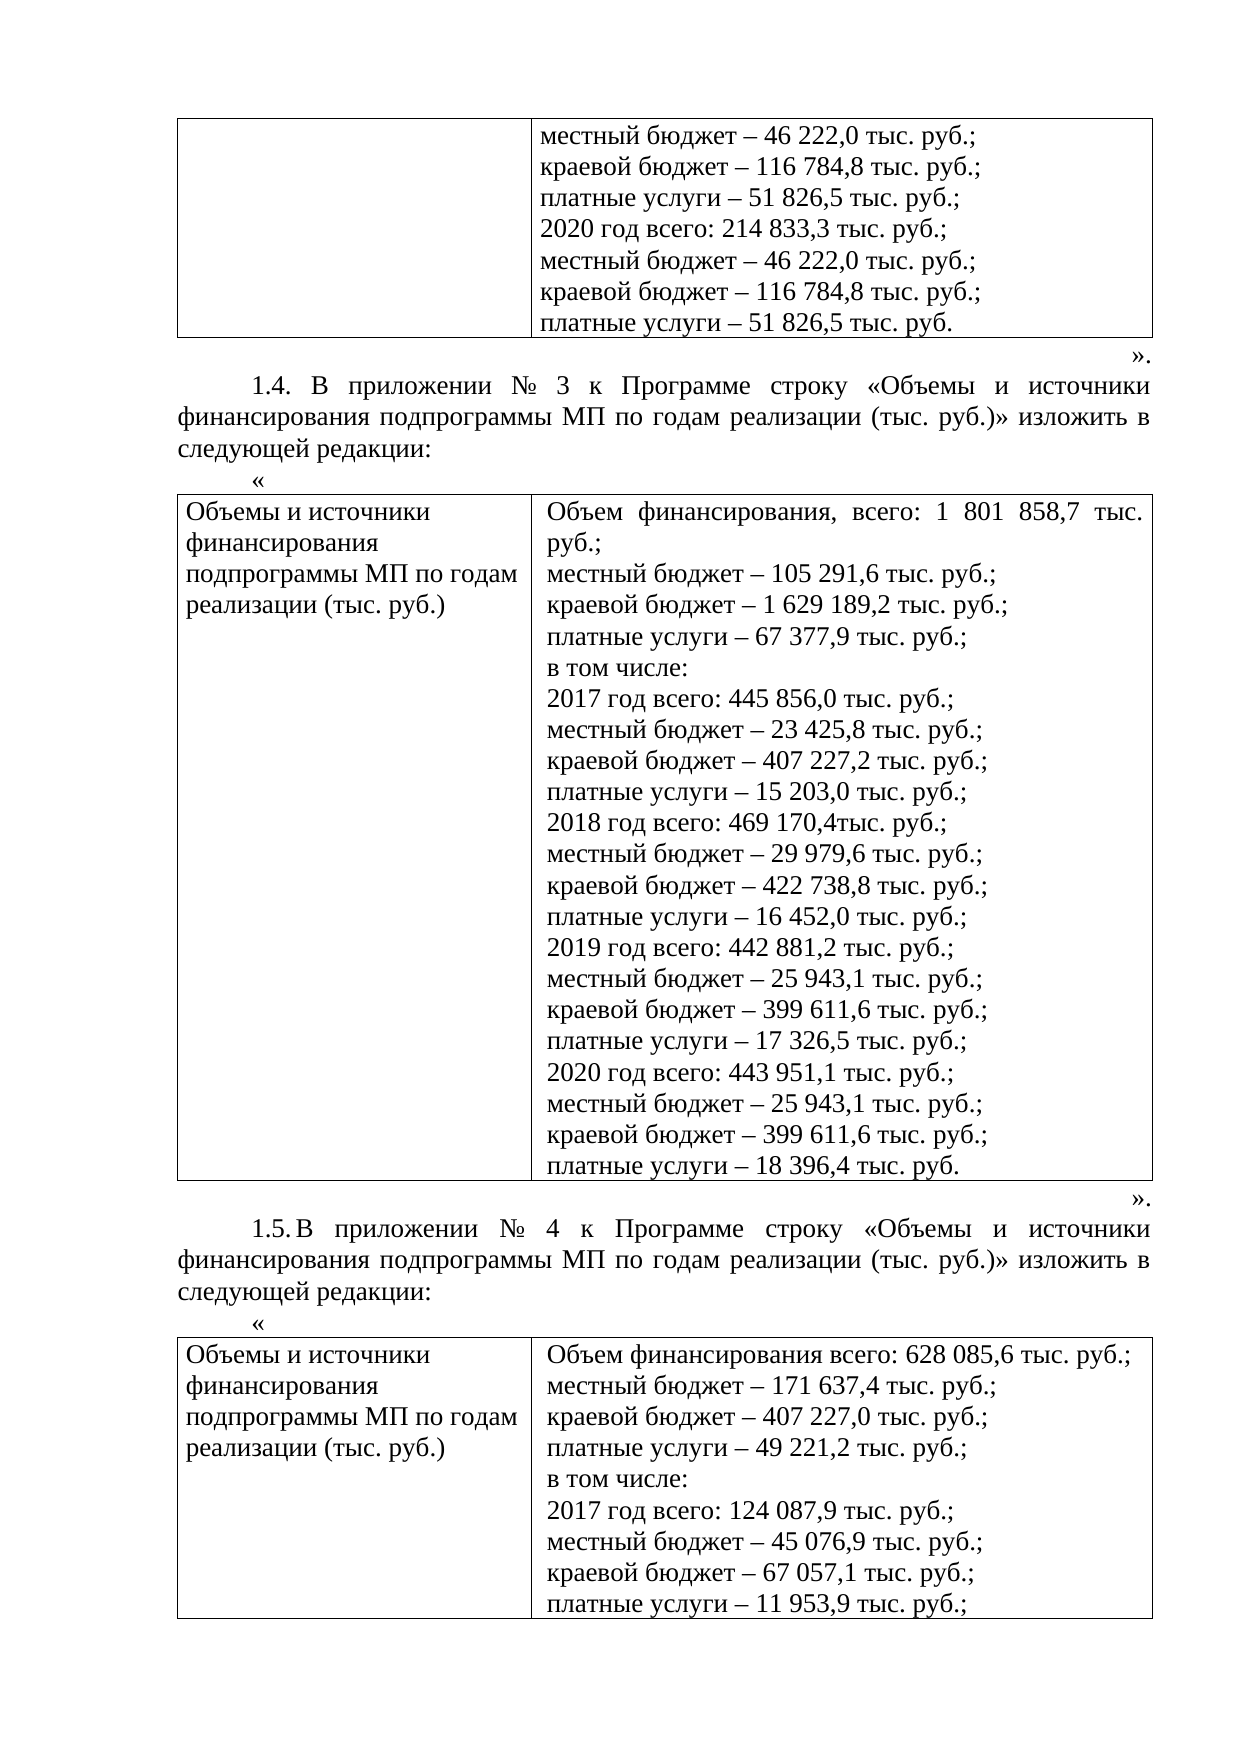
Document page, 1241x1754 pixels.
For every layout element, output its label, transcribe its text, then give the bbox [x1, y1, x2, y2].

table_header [178, 119, 531, 337]
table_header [178, 1338, 531, 1618]
list « [177, 463, 1152, 494]
list В приложении № 4 к Программе строку «Объемы и источники финансирования подпрограммы МП по годам реализации (тыс. руб.)» изложить в следующей редакции: [177, 1212, 1152, 1306]
list « [177, 1306, 1152, 1337]
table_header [532, 119, 1152, 337]
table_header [532, 1338, 1152, 1618]
table_header Объем финансирования, всего: 1 801 858,7 тыс. руб.; местный бюджет – 105 291,6 тыс. руб.; краевой бюджет – 1 629 189,2 тыс. руб.; платные услуги – 67 377,9 тыс. руб.; в том числе: 2017 год всего: 445 856,0 тыс. руб.; местный бюджет – 23 425,8 тыс. руб.; краевой бюджет – 407 227,2 тыс. руб.; платные услуги – 15 203,0 тыс. руб.; 2018 год всего: 469 170,4тыс. руб.; местный бюджет – 29 979,6 тыс. руб.; краевой бюджет – 422 738,8 тыс. руб.; платные услуги – 16 452,0 тыс. руб.; 2019 год всего: 442 881,2 тыс. руб.; местный бюджет – 25 943,1 тыс. руб.; краевой бюджет – 399 611,6 тыс. руб.; платные услуги – 17 326,5 тыс. руб.; 2020 год всего: 443 951,1 тыс. руб.; местный бюджет – 25 943,1 тыс. руб.; краевой бюджет – 399 611,6 тыс. руб.; платные услуги – 18 396,4 тыс. руб. [532, 495, 1152, 1180]
text ». [177, 1181, 1152, 1212]
text 1.4. В приложении № 3 к Программе строку «Объемы и источники финансирования подпрограммы МП по годам реализации (тыс. руб.)» изложить в следующей редакции: [177, 369, 1152, 463]
text ». [177, 338, 1152, 369]
table_header Объемы и источники финансирования подпрограммы МП по годам реализации (тыс. руб.) [178, 495, 531, 1180]
